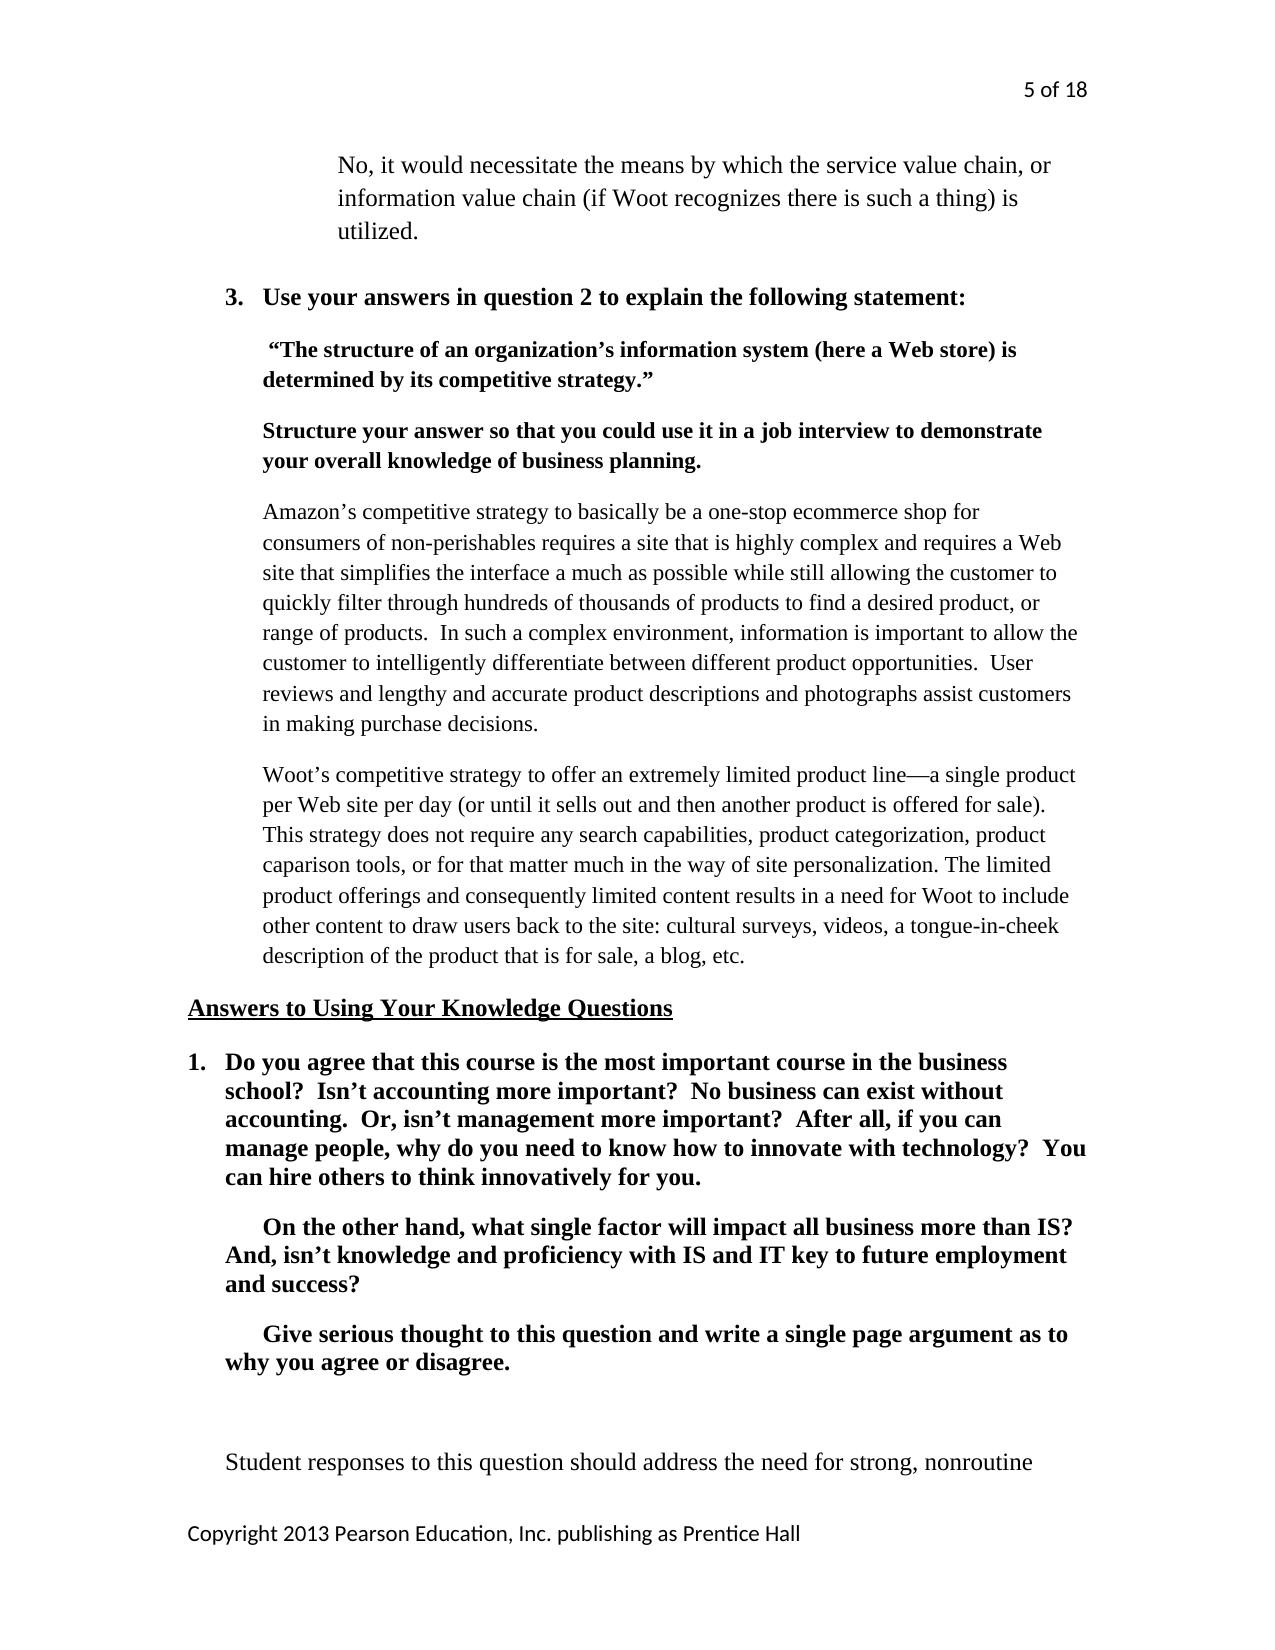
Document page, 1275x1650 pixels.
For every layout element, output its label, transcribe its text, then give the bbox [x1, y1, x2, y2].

text Amazon’s competitive strategy to basically be a one-stop ecommerce shop for consumers of non-perishables requires a site that is highly complex and requires a Web site that simplifies the interface a much as possible while still allowing the customer to quickly filter through hundreds of thousands of products to find a desired product, or range of products. In such a complex environment, information is important to allow the customer to intelligently differentiate between different product opportunities. User reviews and lengthy and accurate product descriptions and photographs assist customers in making purchase decisions. [262, 498, 1087, 736]
text On the other hand, what single factor will impact all business more than IS? And, isn’t knowledge and proficiency with IS and IT key to future employment and success? [187, 1212, 1087, 1298]
text “The structure of an organization’s information system (here a Web store) is determined by its competitive strategy.” [262, 336, 1087, 392]
text <general-problem id="ch01ps12gen001" label="1" maxpoints="1"><inst>1. </inst><question id="ch01ps12q001"><para>Do you agree that this course is the most important course in the business school? Isn’t accounting more important? No business can exist without accounting. Or, isn’t management more important? After all, if you can manage people, why do you need to know how to innovate with technology? You can hire others to think innovatively for you. [187, 1047, 1087, 1191]
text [225, 1447, 1087, 1475]
text Structure your answer so that you could use it in a job interview to demonstrate your overall knowledge of business planning. [262, 417, 1087, 474]
list No, it would necessitate the means by which the service value chain, or information value chain (if Woot recognizes there is such a thing) is utilized. [337, 150, 1087, 245]
text Answers to Using Your Knowledge Questions [187, 993, 1087, 1022]
list Use your answers in question 2 to explain the following statement: [225, 282, 1087, 311]
text Give serious thought to this question and write a single page argument as to why you agree or disagree. [187, 1319, 1087, 1376]
text Woot’s competitive strategy to offer an extremely limited product line—a single product per Web site per day (or until it sells out and then another product is offered for sale). This strategy does not require any search capabilities, product categorization, product caparison tools, or for that matter much in the way of site personalization. The limited product offerings and consequently limited content results in a need for Woot to include other content to draw users back to the site: cultural surveys, videos, a tongue-in-cheek description of the product that is for sale, a blog, etc. [262, 761, 1087, 968]
